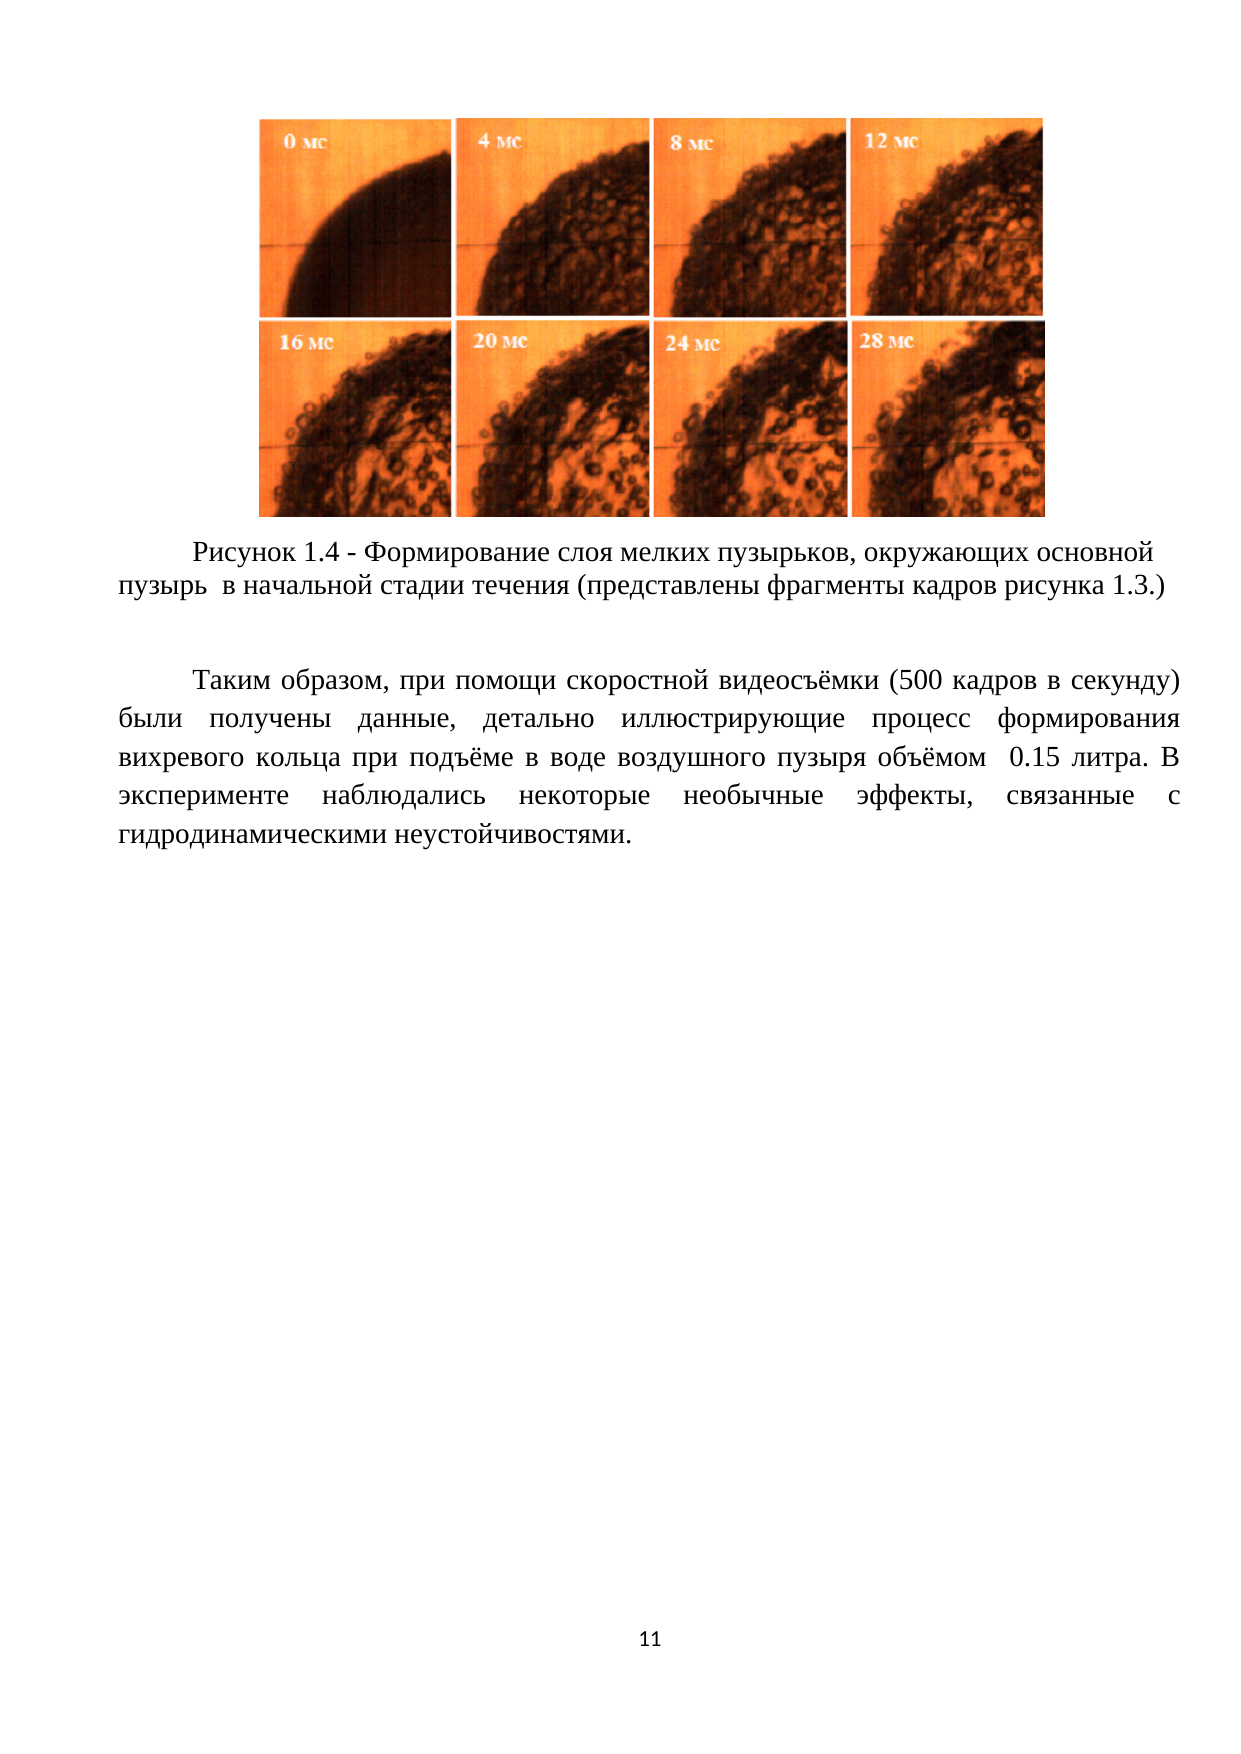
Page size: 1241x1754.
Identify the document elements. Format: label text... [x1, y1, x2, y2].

table_header [107, 118, 1197, 534]
table_cell Рисунок 1.4 - Формирование слоя мелких пузырьков, окружающих основной пузырь в начальной стадии течения (представлены фрагменты кадров рисунка 1.3.) [107, 534, 1197, 629]
picture [259, 118, 1045, 517]
text Таким образом, при помощи скоростной видеосъёмки (500 кадров в секунду) были получены данные, детально иллюстрирующие процесс формирования вихревого кольца при подъёме в воде воздушного пузыря объёмом 0.15 литра. В эксперименте наблюдались некоторые необычные эффекты, связанные с гидродинамическими неустойчивостями. [118, 662, 1181, 849]
